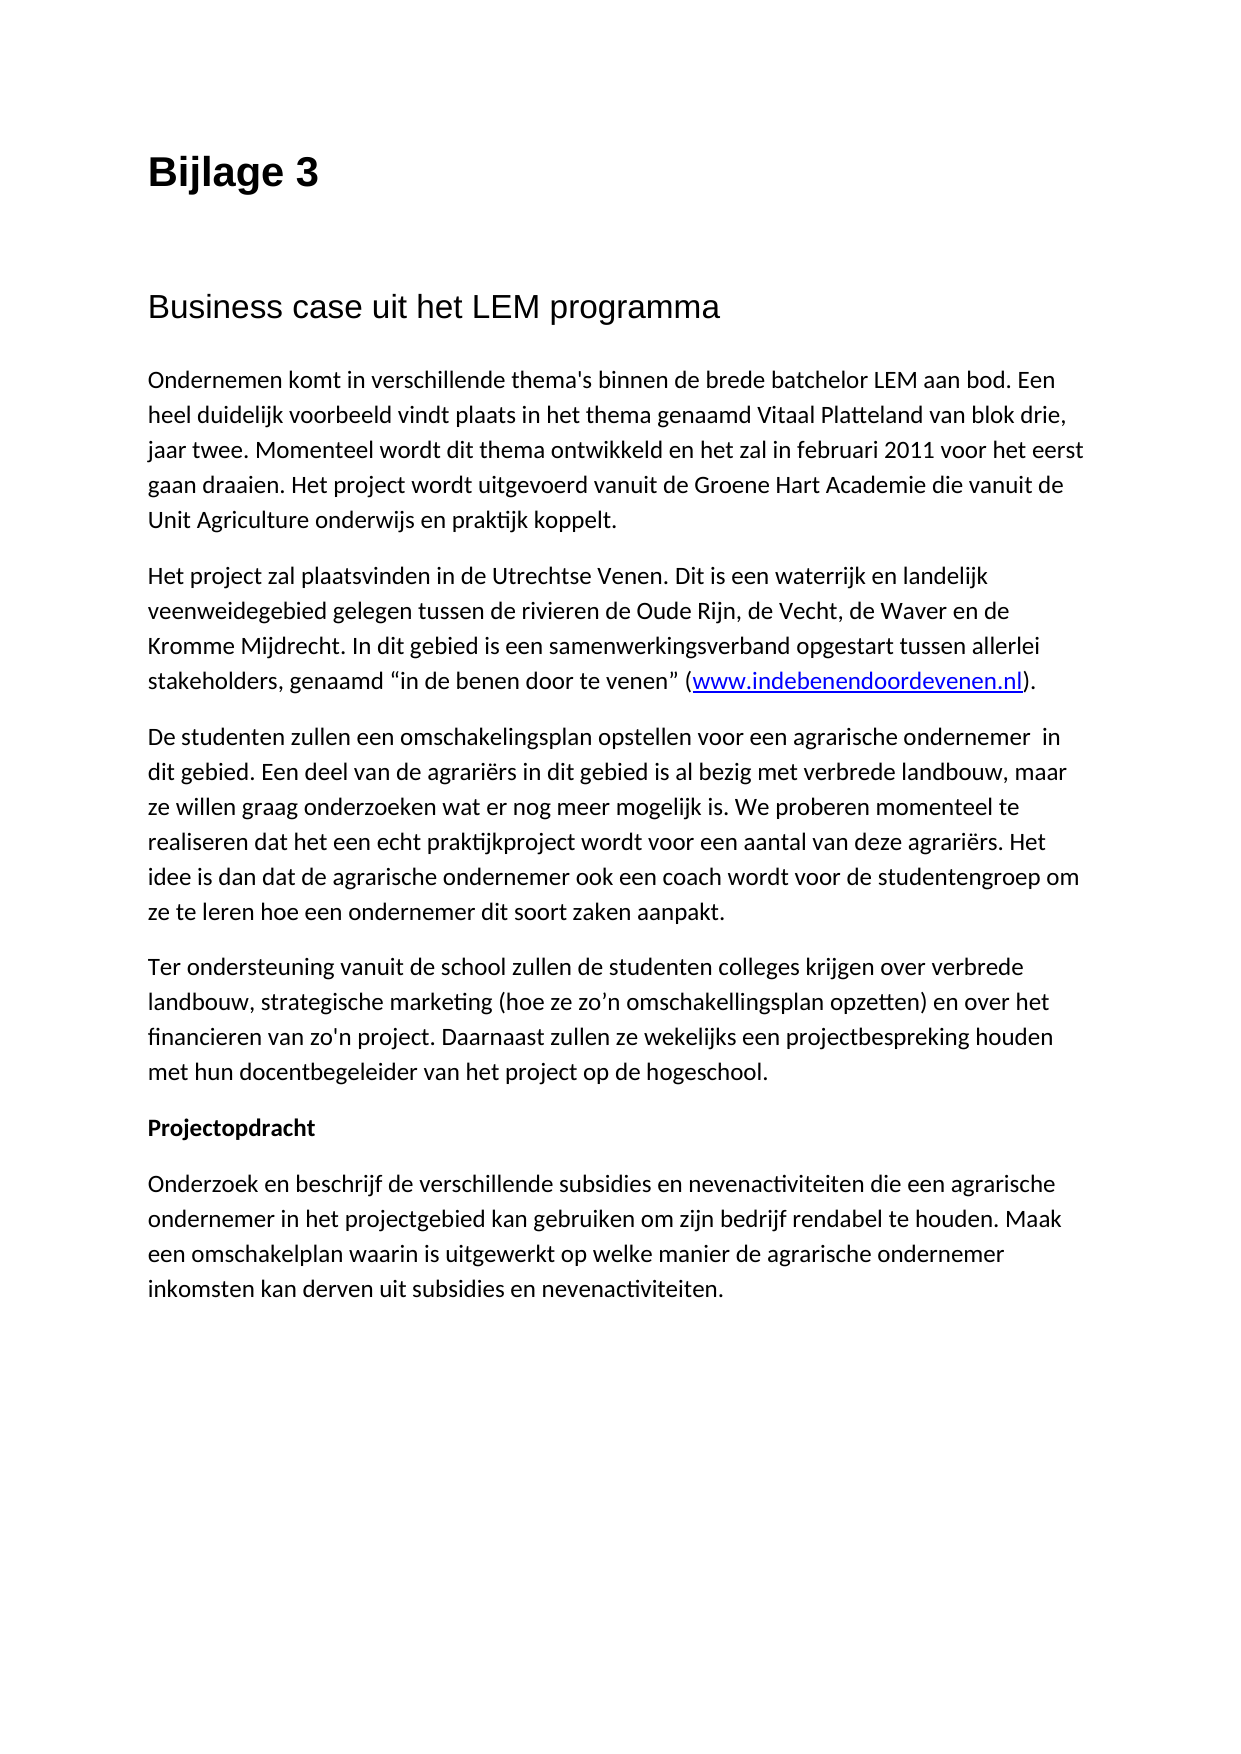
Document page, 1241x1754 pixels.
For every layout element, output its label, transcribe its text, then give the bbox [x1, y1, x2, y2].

text Ondernemen komt in verschillende thema's binnen de brede batchelor LEM aan bod. Een heel duidelijk voorbeeld vindt plaats in het thema genaamd Vitaal Platteland van blok drie, jaar twee. Momenteel wordt dit thema ontwikkeld en het zal in februari 2011 voor het eerst gaan draaien. Het project wordt uitgevoerd vanuit de Groene Hart Academie die vanuit de Unit Agriculture onderwijs en praktijk koppelt. [148, 364, 1093, 534]
text Onderzoek en beschrijf de verschillende subsidies en nevenactiviteiten die een agrarische ondernemer in het projectgebied kan gebruiken om zijn bedrijf rendabel te houden. Maak een omschakelplan waarin is uitgewerkt op welke manier de agrarische ondernemer inkomsten kan derven uit subsidies en nevenactiviteiten. [148, 1168, 1093, 1304]
text Het project zal plaatsvinden in de Utrechtse Venen. Dit is een waterrijk en landelijk veenweidegebied gelegen tussen de rivieren de Oude Rijn, de Vecht, de Waver en de Kromme Mijdrecht. In dit gebied is een samenwerkingsverband opgestart tussen allerlei stakeholders, genaamd “in de benen door te venen” (www.indebenendoordevenen.nl). [148, 560, 1093, 695]
text Projectopdracht [148, 1112, 1093, 1143]
text Business case uit het LEM programma [148, 287, 1093, 326]
text Ter ondersteuning vanuit de school zullen de studenten colleges krijgen over verbrede landbouw, strategische marketing (hoe ze zo’n omschakellingsplan opzetten) en over het financieren van zo'n project. Daarnaast zullen ze wekelijks een projectbespreking houden met hun docentbegeleider van het project op de hogeschool. [148, 952, 1093, 1087]
text De studenten zullen een omschakelingsplan opstellen voor een agrarische ondernemer in dit gebied. Een deel van de agrariërs in dit gebied is al bezig met verbrede landbouw, maar ze willen graag onderzoeken wat er nog meer mogelijk is. We proberen momenteel te realiseren dat het een echt praktijkproject wordt voor een aantal van deze agrariërs. Het idee is dan dat de agrarische ondernemer ook een coach wordt voor de studentengroep om ze te leren hoe een ondernemer dit soort zaken aanpakt. [148, 721, 1093, 926]
text Bijlage 3 [148, 148, 1093, 196]
